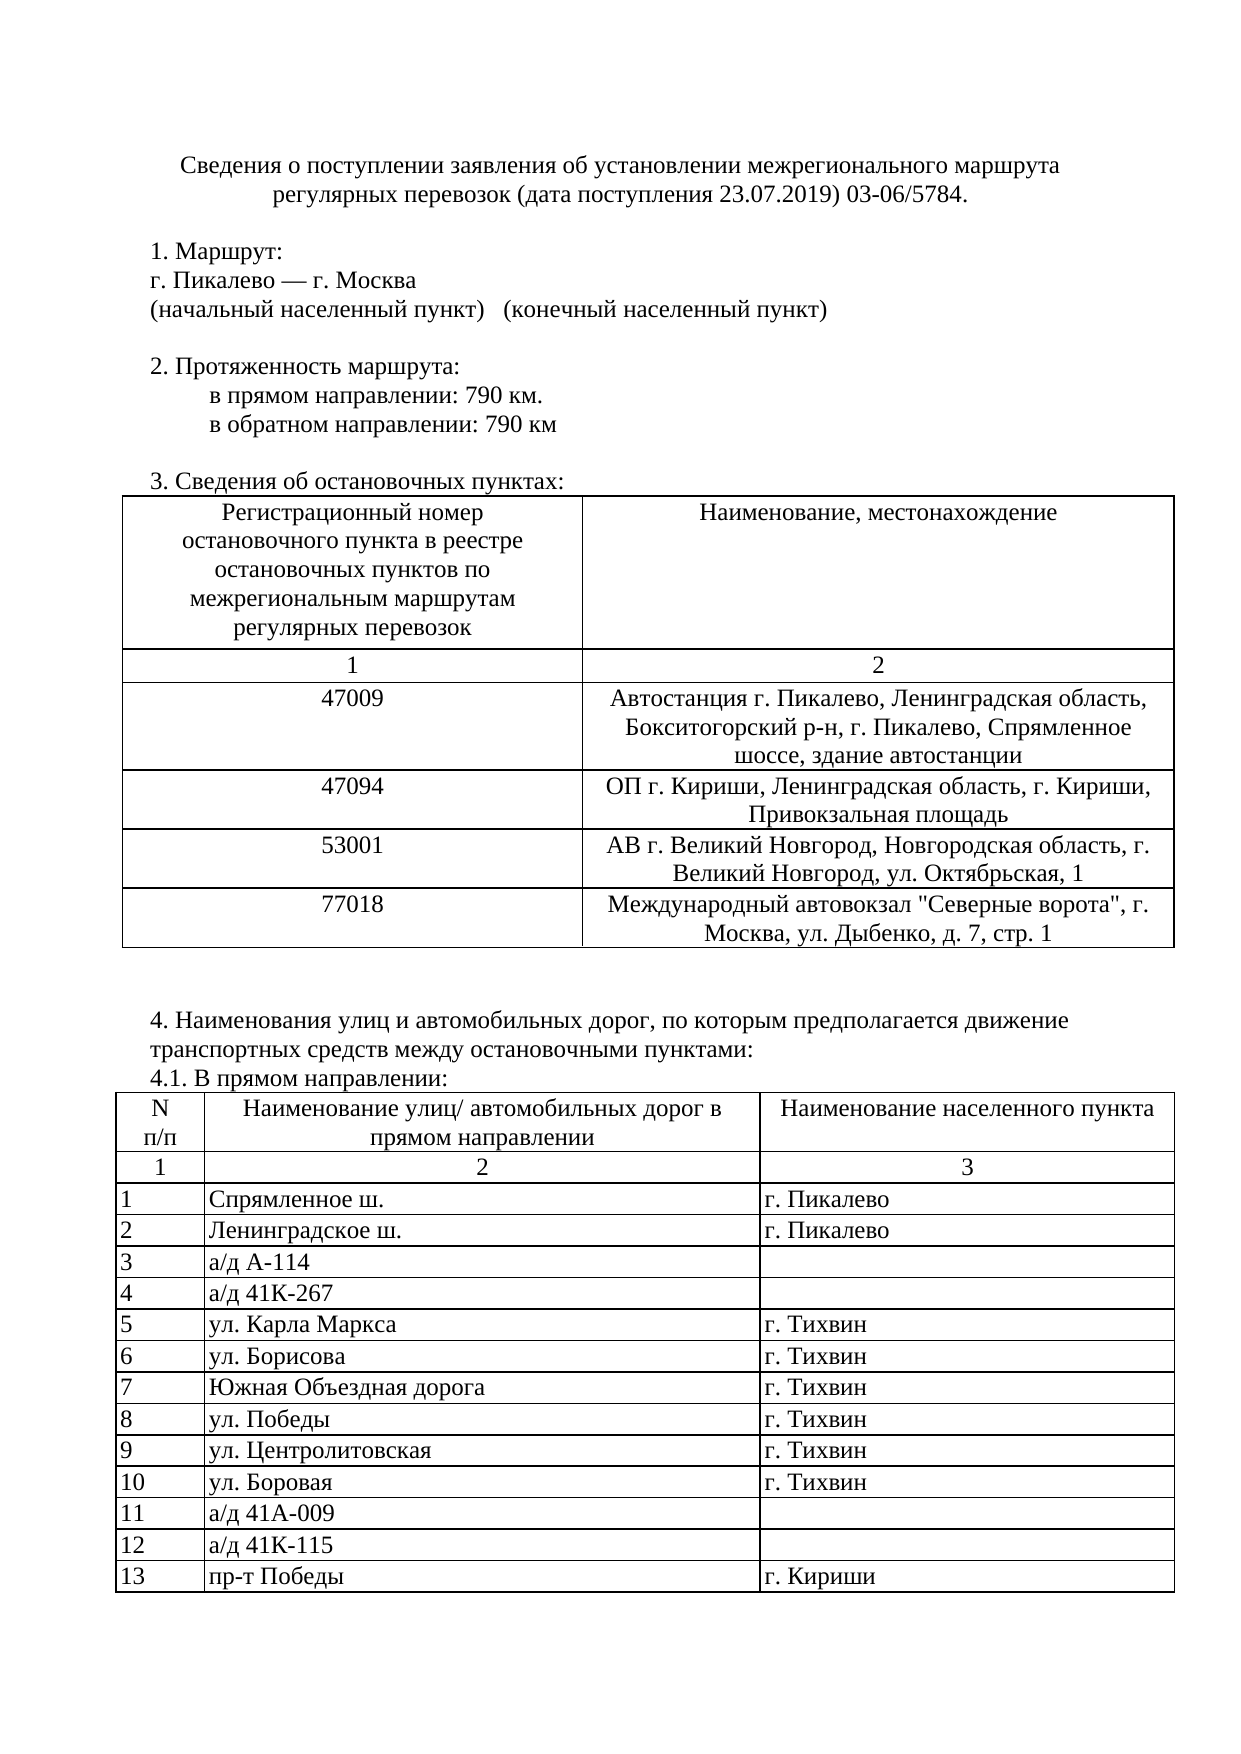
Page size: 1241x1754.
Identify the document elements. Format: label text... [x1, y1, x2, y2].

table_cell 77018 [123, 889, 582, 946]
table_cell [761, 1247, 1174, 1277]
table_cell 6 [117, 1341, 204, 1371]
table_cell ул. Победы [205, 1404, 759, 1434]
table_cell Спрямленное ш. [205, 1184, 759, 1214]
table_header Регистрационный номер остановочного пункта в реестре остановочных пунктов по межрегиональным маршрутам регулярных перевозок [123, 497, 582, 648]
table_cell ул. Центролитовская [205, 1436, 759, 1465]
table_header Наименование улиц/ автомобильных дорог в прямом направлении [205, 1093, 759, 1151]
table_cell 1 [117, 1152, 204, 1182]
table_cell 12 [117, 1530, 204, 1560]
text 3. Сведения об остановочных пунктах: [150, 466, 1090, 495]
text в прямом направлении: 790 км. [150, 380, 1090, 409]
table_cell а/д 41А-009 [205, 1498, 759, 1528]
table_cell [761, 1498, 1174, 1528]
table_cell 47009 [123, 683, 582, 769]
table_cell 2 [205, 1152, 759, 1182]
table_header N п/п [117, 1093, 204, 1151]
text (начальный населенный пункт) (конечный населенный пункт) [150, 294, 1090, 322]
text г. Пикалево — г. Москва [150, 265, 1090, 294]
text в обратном направлении: 790 км [150, 409, 1090, 437]
text 4.1. В прямом направлении: [150, 1063, 1090, 1092]
table_cell г. Пикалево [761, 1215, 1174, 1245]
table_cell ул. Борисова [205, 1341, 759, 1371]
table_cell Южная Объездная дорога [205, 1373, 759, 1402]
table_cell г. Тихвин [761, 1404, 1174, 1434]
table_cell АВ г. Великий Новгород, Новгородская область, г. Великий Новгород, ул. Октябрьская, 1 [583, 830, 1173, 887]
text 2. Протяженность маршрута: [150, 351, 1090, 380]
table_cell 11 [117, 1498, 204, 1528]
table_cell а/д 41К-267 [205, 1278, 759, 1308]
text 1. Маршрут: [150, 236, 1090, 265]
table_cell 2 [583, 650, 1173, 681]
table_cell ул. Карла Маркса [205, 1310, 759, 1339]
table_cell ОП г. Кириши, Ленинградская область, г. Кириши, Привокзальная площадь [583, 771, 1173, 828]
text 4. Наименования улиц и автомобильных дорог, по которым предполагается движение транспортных средств между остановочными пунктами: [150, 1005, 1090, 1063]
table_cell [761, 1278, 1174, 1308]
table_cell г. Тихвин [761, 1373, 1174, 1402]
table_cell 1 [117, 1184, 204, 1214]
table_cell 3 [761, 1152, 1174, 1182]
table_cell г. Пикалево [761, 1184, 1174, 1214]
table_cell а/д А-114 [205, 1247, 759, 1277]
table_header Наименование, местонахождение [583, 497, 1173, 648]
table_cell 13 [117, 1561, 204, 1591]
table_cell г. Тихвин [761, 1436, 1174, 1465]
table_cell г. Тихвин [761, 1467, 1174, 1497]
table_header Наименование населенного пункта [761, 1093, 1174, 1151]
table_cell 7 [117, 1373, 204, 1402]
table_cell 8 [117, 1404, 204, 1434]
table_cell 1 [123, 650, 582, 681]
table_cell 10 [117, 1467, 204, 1497]
text Сведения о поступлении заявления об установлении межрегионального маршрута регулярных перевозок (дата поступления 23.07.2019) 03-06/5784. [150, 150, 1090, 207]
table_cell 5 [117, 1310, 204, 1339]
table_cell 47094 [123, 771, 582, 828]
table_cell [761, 1530, 1174, 1560]
table_cell ул. Боровая [205, 1467, 759, 1497]
table_cell а/д 41К-115 [205, 1530, 759, 1560]
table_cell 4 [117, 1278, 204, 1308]
table_cell Международный автовокзал "Северные ворота", г. Москва, ул. Дыбенко, д. 7, стр. 1 [583, 889, 1173, 946]
table_cell 3 [117, 1247, 204, 1277]
table_cell Ленинградское ш. [205, 1215, 759, 1245]
table_cell Автостанция г. Пикалево, Ленинградская область, Бокситогорский р-н, г. Пикалево, Спрямленное шоссе, здание автостанции [583, 683, 1173, 769]
table_cell г. Тихвин [761, 1310, 1174, 1339]
table_cell г. Тихвин [761, 1341, 1174, 1371]
table_cell 2 [117, 1215, 204, 1245]
table_cell г. Кириши [761, 1561, 1174, 1591]
table_cell пр-т Победы [205, 1561, 759, 1591]
table_cell 9 [117, 1436, 204, 1465]
table_cell 53001 [123, 830, 582, 887]
